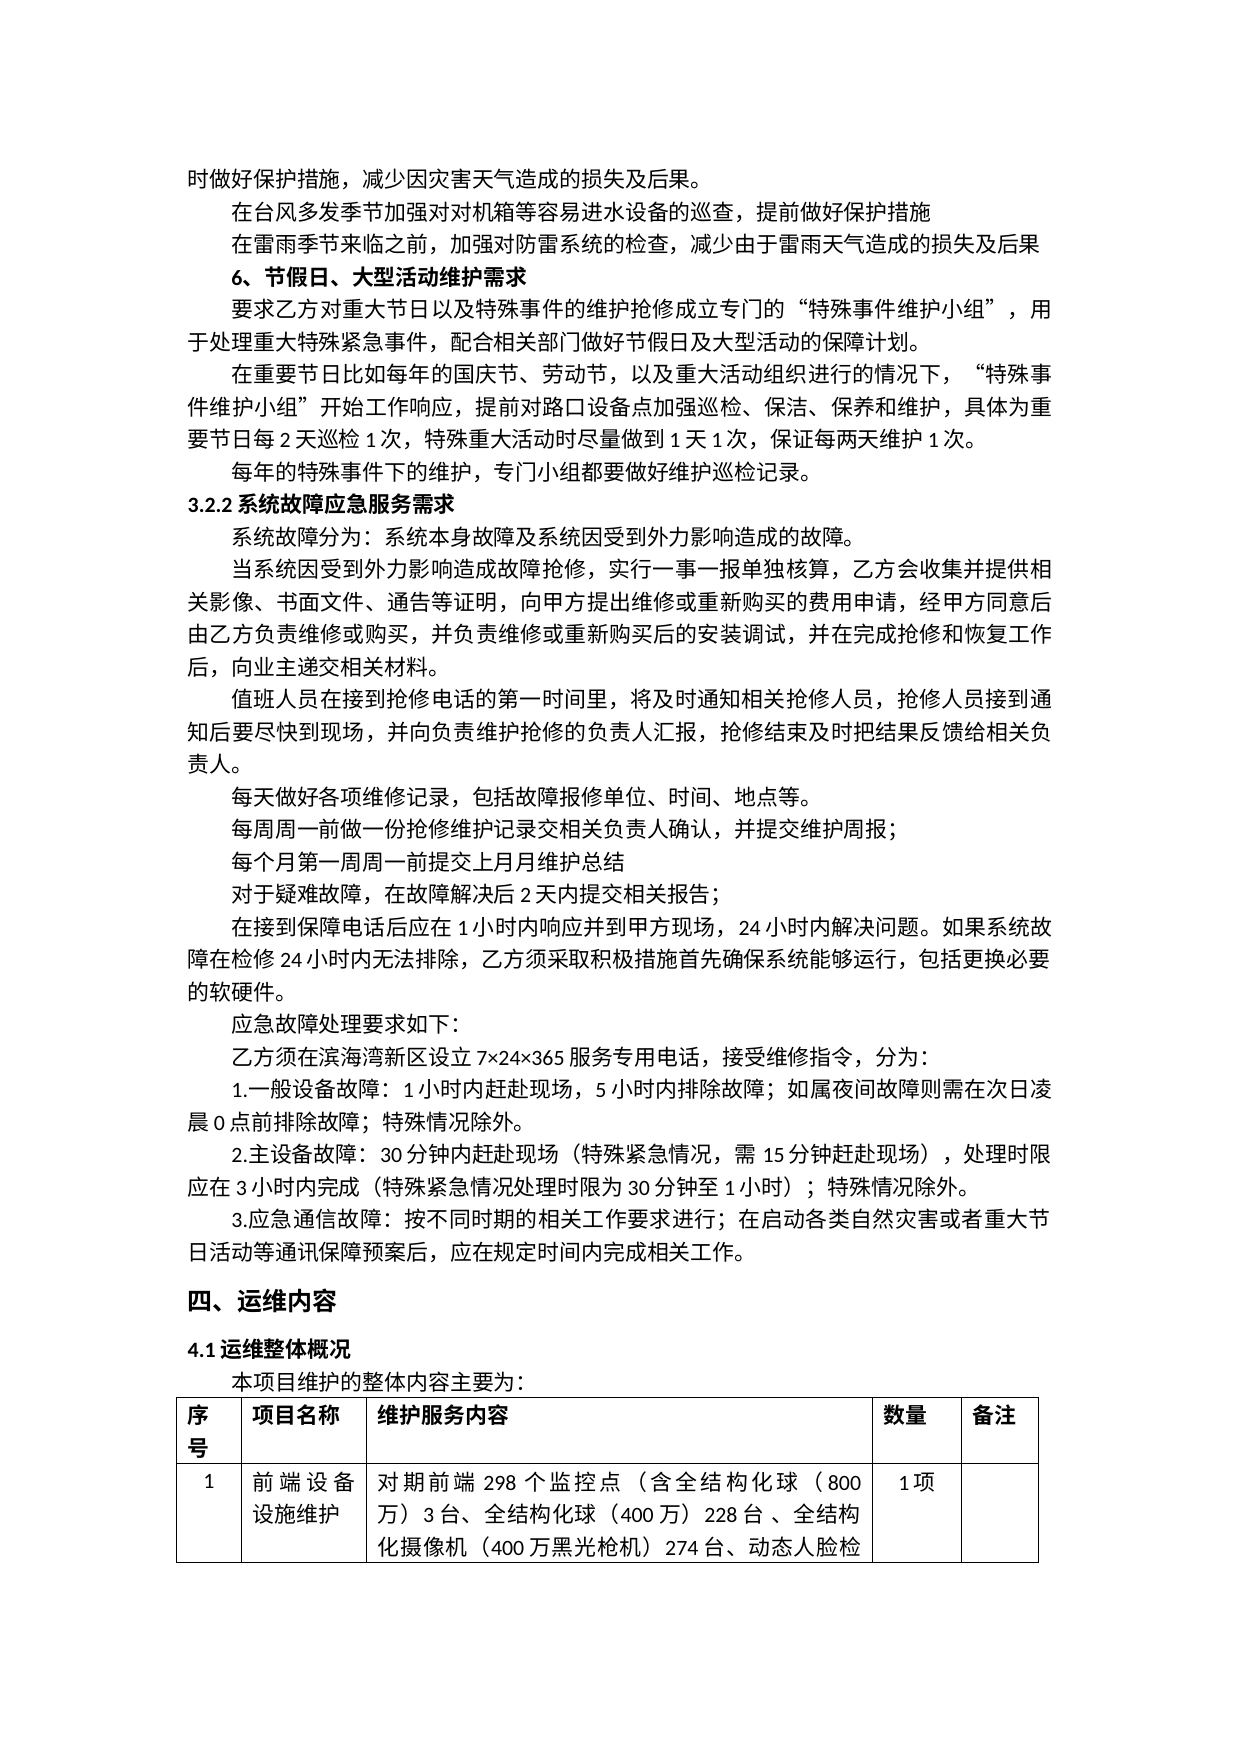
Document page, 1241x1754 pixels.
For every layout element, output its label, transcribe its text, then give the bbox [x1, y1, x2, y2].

text 要求乙方对重大节日以及特殊事件的维护抢修成立专门的“特殊事件维护小组”，用于处理重大特殊紧急事件，配合相关部门做好节假日及大型活动的保障计划。 [187, 292, 1053, 357]
text 在重要节日比如每年的国庆节、劳动节，以及重大活动组织进行的情况下，“特殊事件维护小组”开始工作响应，提前对路口设备点加强巡检、保洁、保养和维护，具体为重要节日每2天巡检1次，特殊重大活动时尽量做到1天1次，保证每两天维护1次。 [187, 357, 1053, 454]
table_header 备注 [962, 1398, 1038, 1463]
text 3.应急通信故障：按不同时期的相关工作要求进行；在启动各类自然灾害或者重大节日活动等通讯保障预案后，应在规定时间内完成相关工作。 [187, 1202, 1053, 1267]
text 2.主设备故障：30分钟内赶赴现场（特殊紧急情况，需15分钟赶赴现场），处理时限应在3小时内完成（特殊紧急情况处理时限为30分钟至1小时）；特殊情况除外。 [187, 1137, 1053, 1202]
text 在雷雨季节来临之前，加强对防雷系统的检查，减少由于雷雨天气造成的损失及后果 [187, 227, 1053, 259]
text 值班人员在接到抢修电话的第一时间里，将及时通知相关抢修人员，抢修人员接到通知后要尽快到现场，并向负责维护抢修的负责人汇报，抢修结束及时把结果反馈给相关负责人。 [187, 682, 1053, 779]
text 在接到保障电话后应在1小时内响应并到甲方现场，24小时内解决问题。如果系统故障在检修24小时内无法排除，乙方须采取积极措施首先确保系统能够运行，包括更换必要的软硬件。 [187, 909, 1053, 1007]
table_cell 前端设备设施维护 [242, 1464, 366, 1562]
table_header 维护服务内容 [367, 1398, 872, 1463]
text 在台风多发季节加强对对机箱等容易进水设备的巡查，提前做好保护措施 [187, 194, 1053, 227]
table_cell 1 [177, 1464, 241, 1562]
text 每年的特殊事件下的维护，专门小组都要做好维护巡检记录。 [187, 454, 1053, 487]
table_header 序号 [177, 1398, 241, 1463]
text 当系统因受到外力影响造成故障抢修，实行一事一报单独核算，乙方会收集并提供相关影像、书面文件、通告等证明，向甲方提出维修或重新购买的费用申请，经甲方同意后，由乙方负责维修或购买，并负责维修或重新购买后的安装调试，并在完成抢修和恢复工作后，向业主递交相关材料。 [187, 552, 1053, 682]
table_header 数量 [873, 1398, 961, 1463]
table_cell [962, 1464, 1038, 1562]
text 3.2.2系统故障应急服务需求 [187, 487, 1053, 519]
text 每天做好各项维修记录，包括故障报修单位、时间、地点等。 [187, 779, 1053, 812]
text 应急故障处理要求如下： [187, 1007, 1053, 1039]
text 每个月第一周周一前提交上月月维护总结 [187, 844, 1053, 877]
text 每周周一前做一份抢修维护记录交相关负责人确认，并提交维护周报； [187, 812, 1053, 844]
text 乙方须在滨海湾新区设立7×24×365服务专用电话，接受维修指令，分为： [187, 1039, 1053, 1072]
text 系统故障分为：系统本身故障及系统因受到外力影响造成的故障。 [187, 519, 1053, 552]
table_header 项目名称 [242, 1398, 366, 1463]
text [187, 162, 1053, 194]
table_cell 1项 [873, 1464, 961, 1562]
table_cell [367, 1464, 872, 1562]
text 对于疑难故障，在故障解决后2天内提交相关报告； [187, 877, 1053, 909]
text 6、节假日、大型活动维护需求 [187, 259, 1053, 292]
text 4.1运维整体概况 [187, 1332, 1053, 1364]
text 本项目维护的整体内容主要为： [187, 1364, 1053, 1397]
text 1.一般设备故障：1小时内赶赴现场，5小时内排除故障；如属夜间故障则需在次日凌晨0点前排除故障；特殊情况除外。 [187, 1072, 1053, 1137]
text 四、运维内容 [187, 1267, 1053, 1332]
